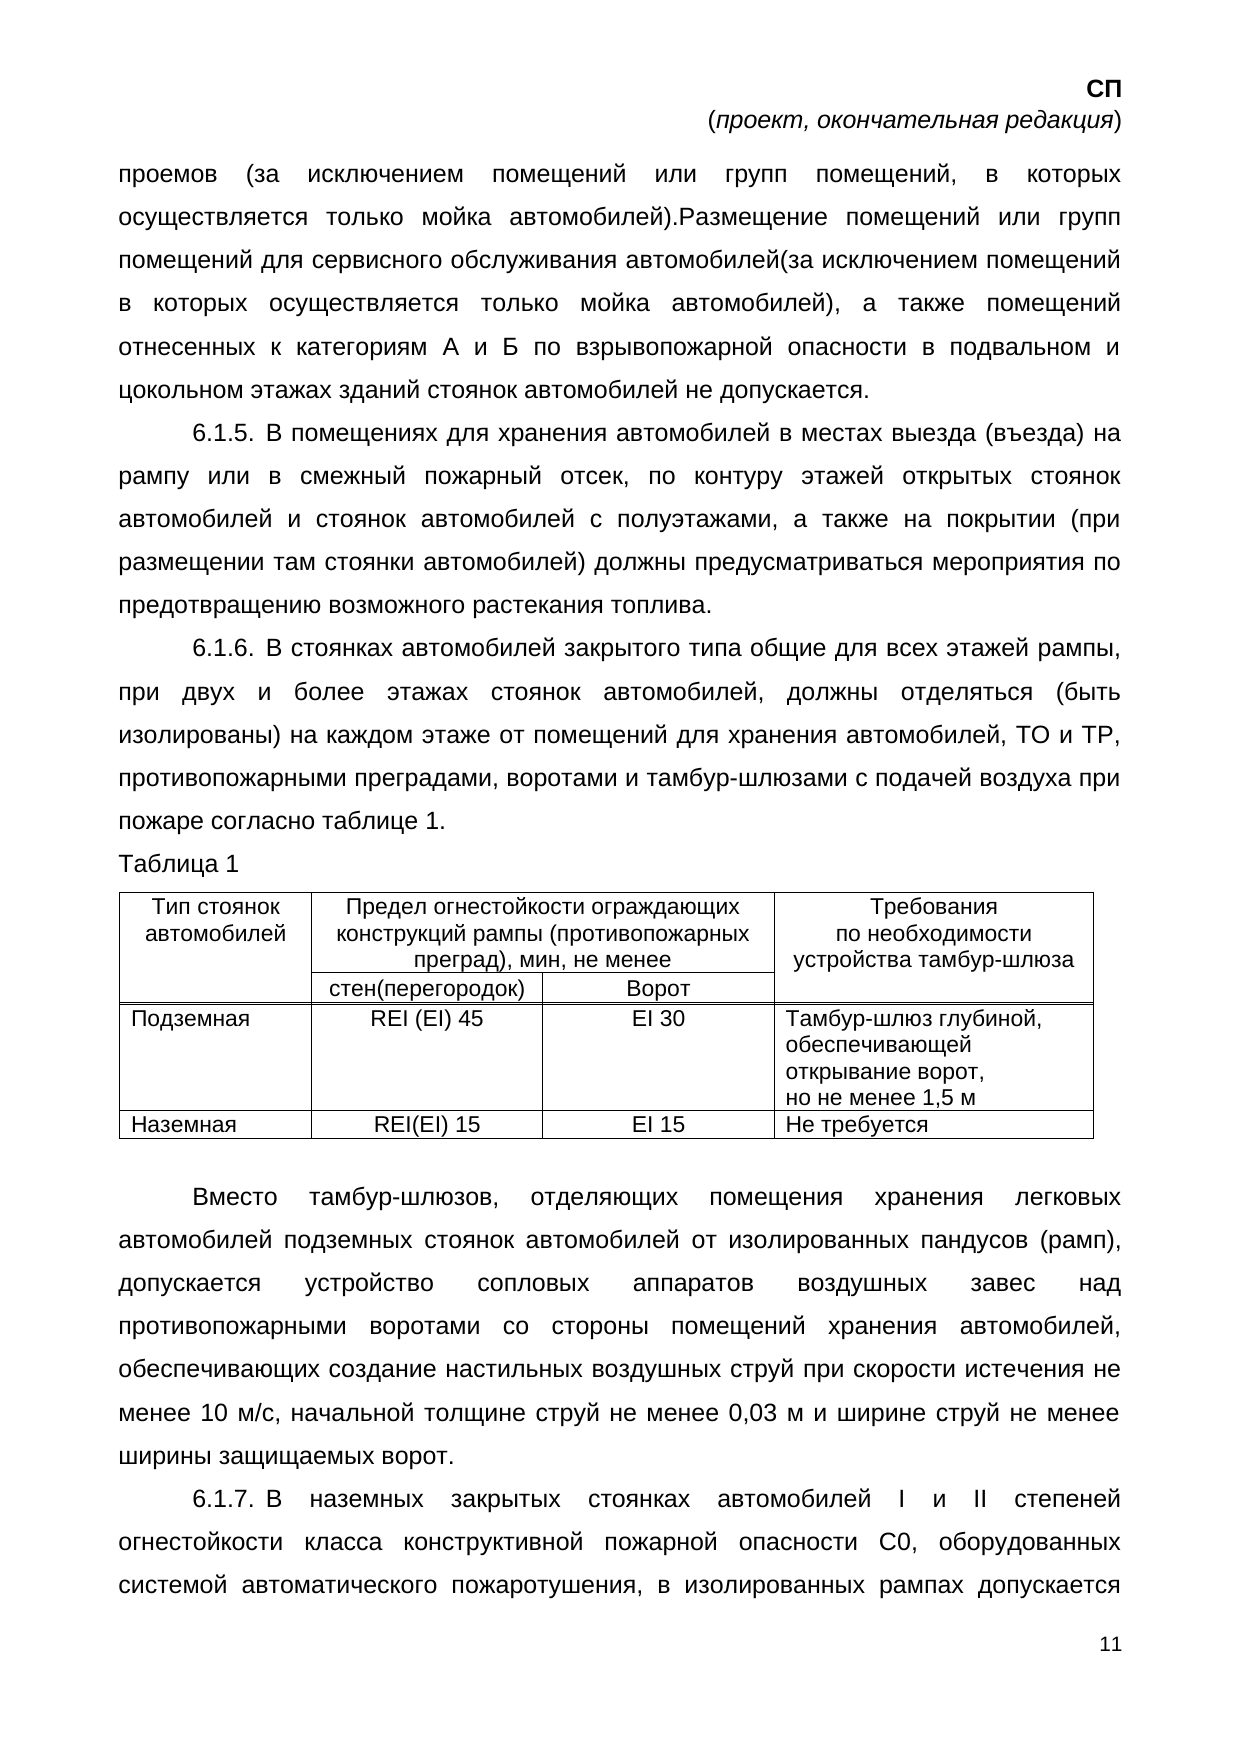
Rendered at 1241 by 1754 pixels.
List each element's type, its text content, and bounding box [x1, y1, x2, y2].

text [118, 1484, 1122, 1599]
table_cell Ворот [543, 973, 774, 1002]
table_cell Тамбур-шлюз глубиной, обеспечивающей открывание ворот, но не менее 1,5 м [775, 1005, 1093, 1110]
table_header Тип стоянок автомобилей [120, 893, 311, 1002]
table_cell REI(ЕI) 15 [312, 1111, 542, 1138]
text Таблица 1 [118, 849, 1122, 878]
table_cell Не требуется [775, 1111, 1093, 1138]
table_cell стен(перегородок) [312, 973, 542, 1002]
table_cell Наземная [120, 1111, 311, 1138]
table_cell EI 15 [543, 1111, 774, 1138]
table_header Предел огнестойкости ограждающих конструкций рампы (противопожарных преград), мин, не менее [312, 893, 774, 972]
table_cell Подземная [120, 1005, 311, 1110]
text 6.1.6. В стоянках автомобилей закрытого типа общие для всех этажей рампы, при двух и более этажах стоянок автомобилей, должны отделяться (быть изолированы) на каждом этаже от помещений для хранения автомобилей, ТО и ТР, противопожарными преградами, воротами и тамбур-шлюзами с подачей воздуха при пожаре согласно таблице 1. [118, 633, 1122, 835]
text Вместо тамбур-шлюзов, отделяющих помещения хранения легковых автомобилей подземных стоянок автомобилей от изолированных пандусов (рамп), допускается устройство сопловых аппаратов воздушных завес над противопожарными воротами со стороны помещений хранения автомобилей, обеспечивающих создание настильных воздушных струй при скорости истечения не менее 10 м/с, начальной толщине струй не менее 0,03 м и ширине струй не менее ширины защищаемых ворот. [118, 1182, 1122, 1469]
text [118, 159, 1122, 403]
text 6.1.5. В помещениях для хранения автомобилей в местах выезда (въезда) на рампу или в смежный пожарный отсек, по контуру этажей открытых стоянок автомобилей и стоянок автомобилей с полуэтажами, а также на покрытии (при размещении там стоянки автомобилей) должны предусматриваться мероприятия по предотвращению возможного растекания топлива. [118, 418, 1122, 619]
table_cell EI 30 [543, 1005, 774, 1110]
table_header Требования по необходимости устройства тамбур-шлюза [775, 893, 1093, 1002]
table_cell RЕI (ЕI) 45 [312, 1005, 542, 1110]
